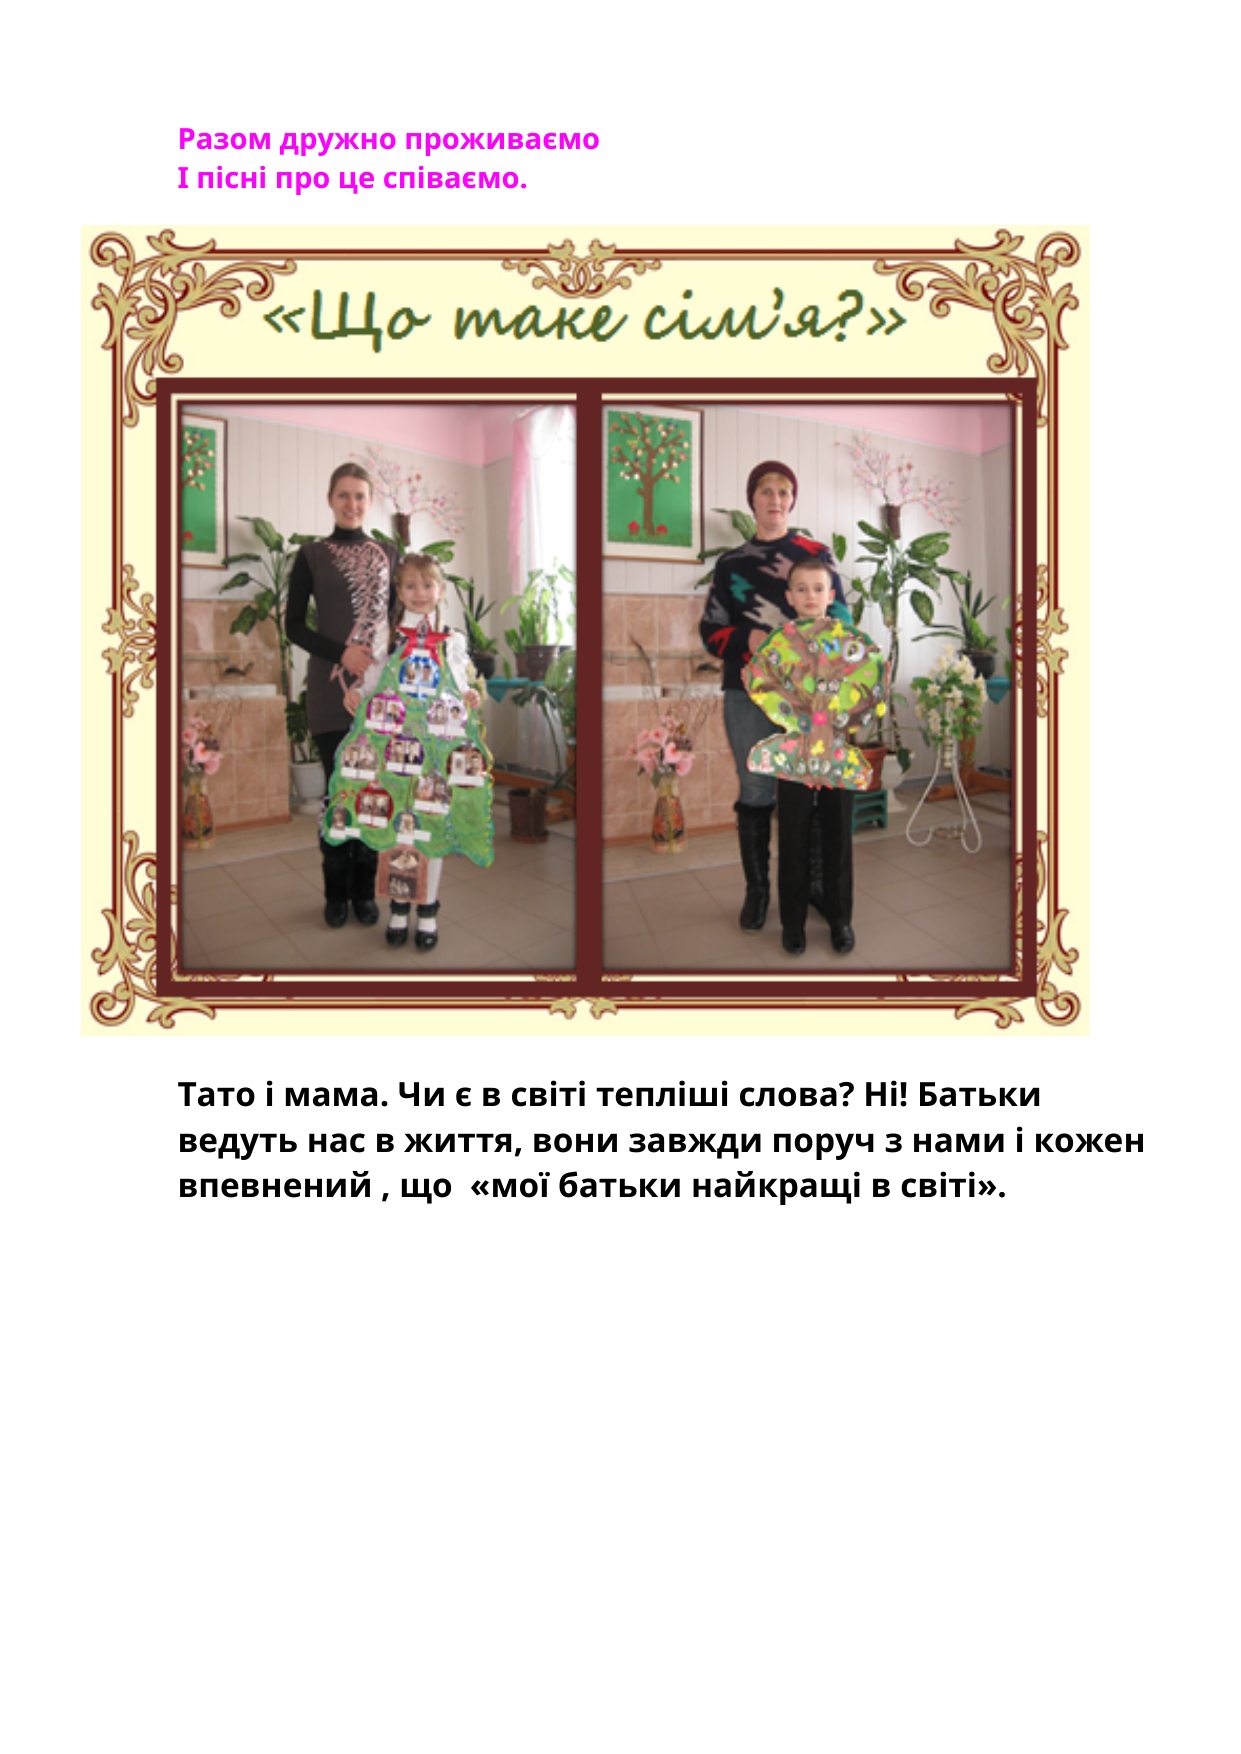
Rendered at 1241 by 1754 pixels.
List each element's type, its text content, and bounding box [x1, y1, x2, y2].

text Тато і мама. Чи є в світі тепліші слова? Ні! Батьки ведуть нас в життя, вони завжди поруч з нами і кожен впевнений , що «мої батьки найкращі в світі». [177, 889, 1152, 1207]
text І пісні про це співаємо. [177, 158, 1152, 197]
text Разом дружно проживаємо [177, 118, 1152, 158]
picture [81, 225, 1090, 1036]
